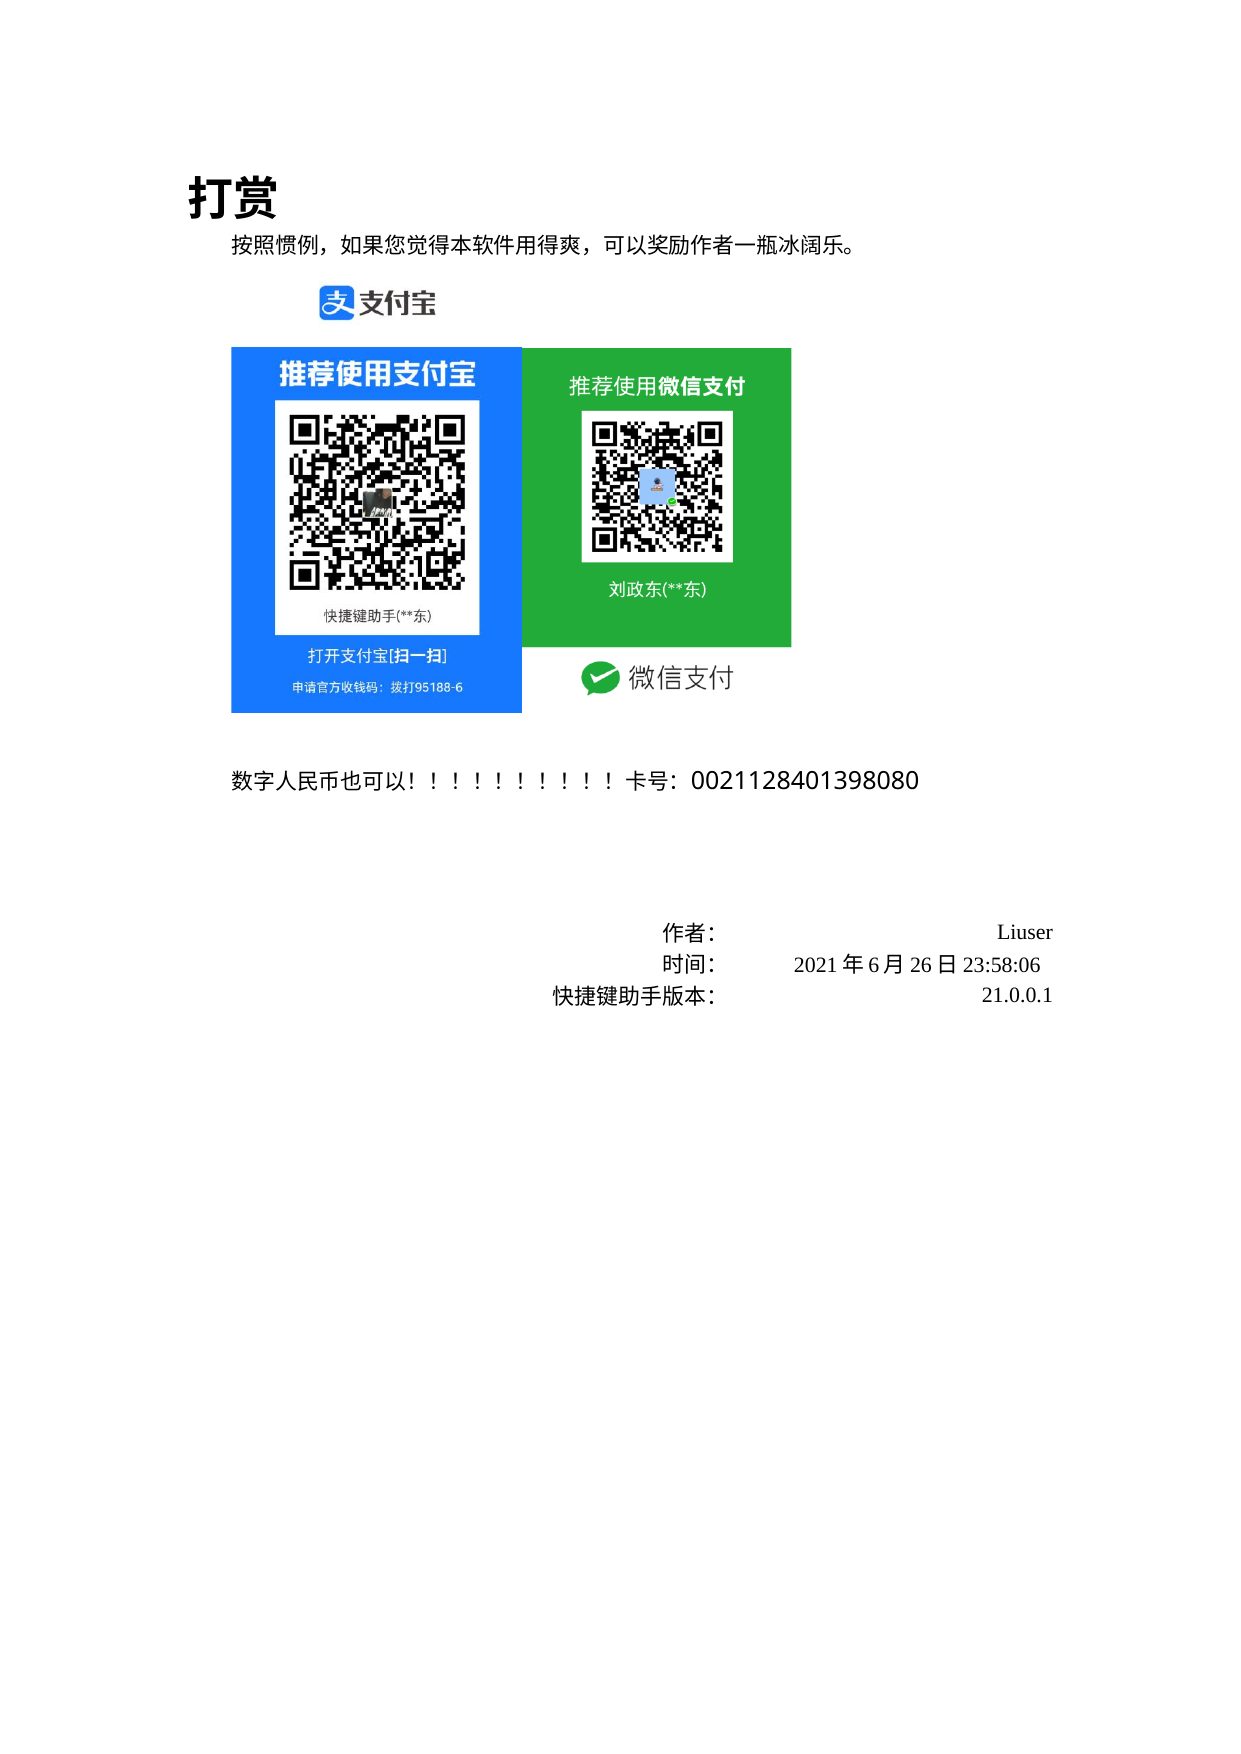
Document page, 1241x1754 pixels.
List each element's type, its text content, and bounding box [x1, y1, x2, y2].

table_cell 时间： [490, 947, 739, 979]
table_cell 21.0.0.1 [739, 979, 1064, 1011]
table_cell 2021年6月26日 23:58:06 [739, 947, 1064, 979]
table_header Liuser [739, 916, 1064, 947]
subtitle 打赏 [187, 162, 1053, 228]
table_cell 快捷键助手版本： [490, 979, 739, 1011]
text 按照惯例，如果您觉得本软件用得爽，可以奖励作者一瓶冰阔乐。 [187, 228, 1053, 260]
picture [231, 260, 792, 713]
table_header 作者： [490, 916, 739, 947]
text 数字人民币也可以！！！！！！！！！！卡号：0021128401398080 [187, 763, 1053, 797]
